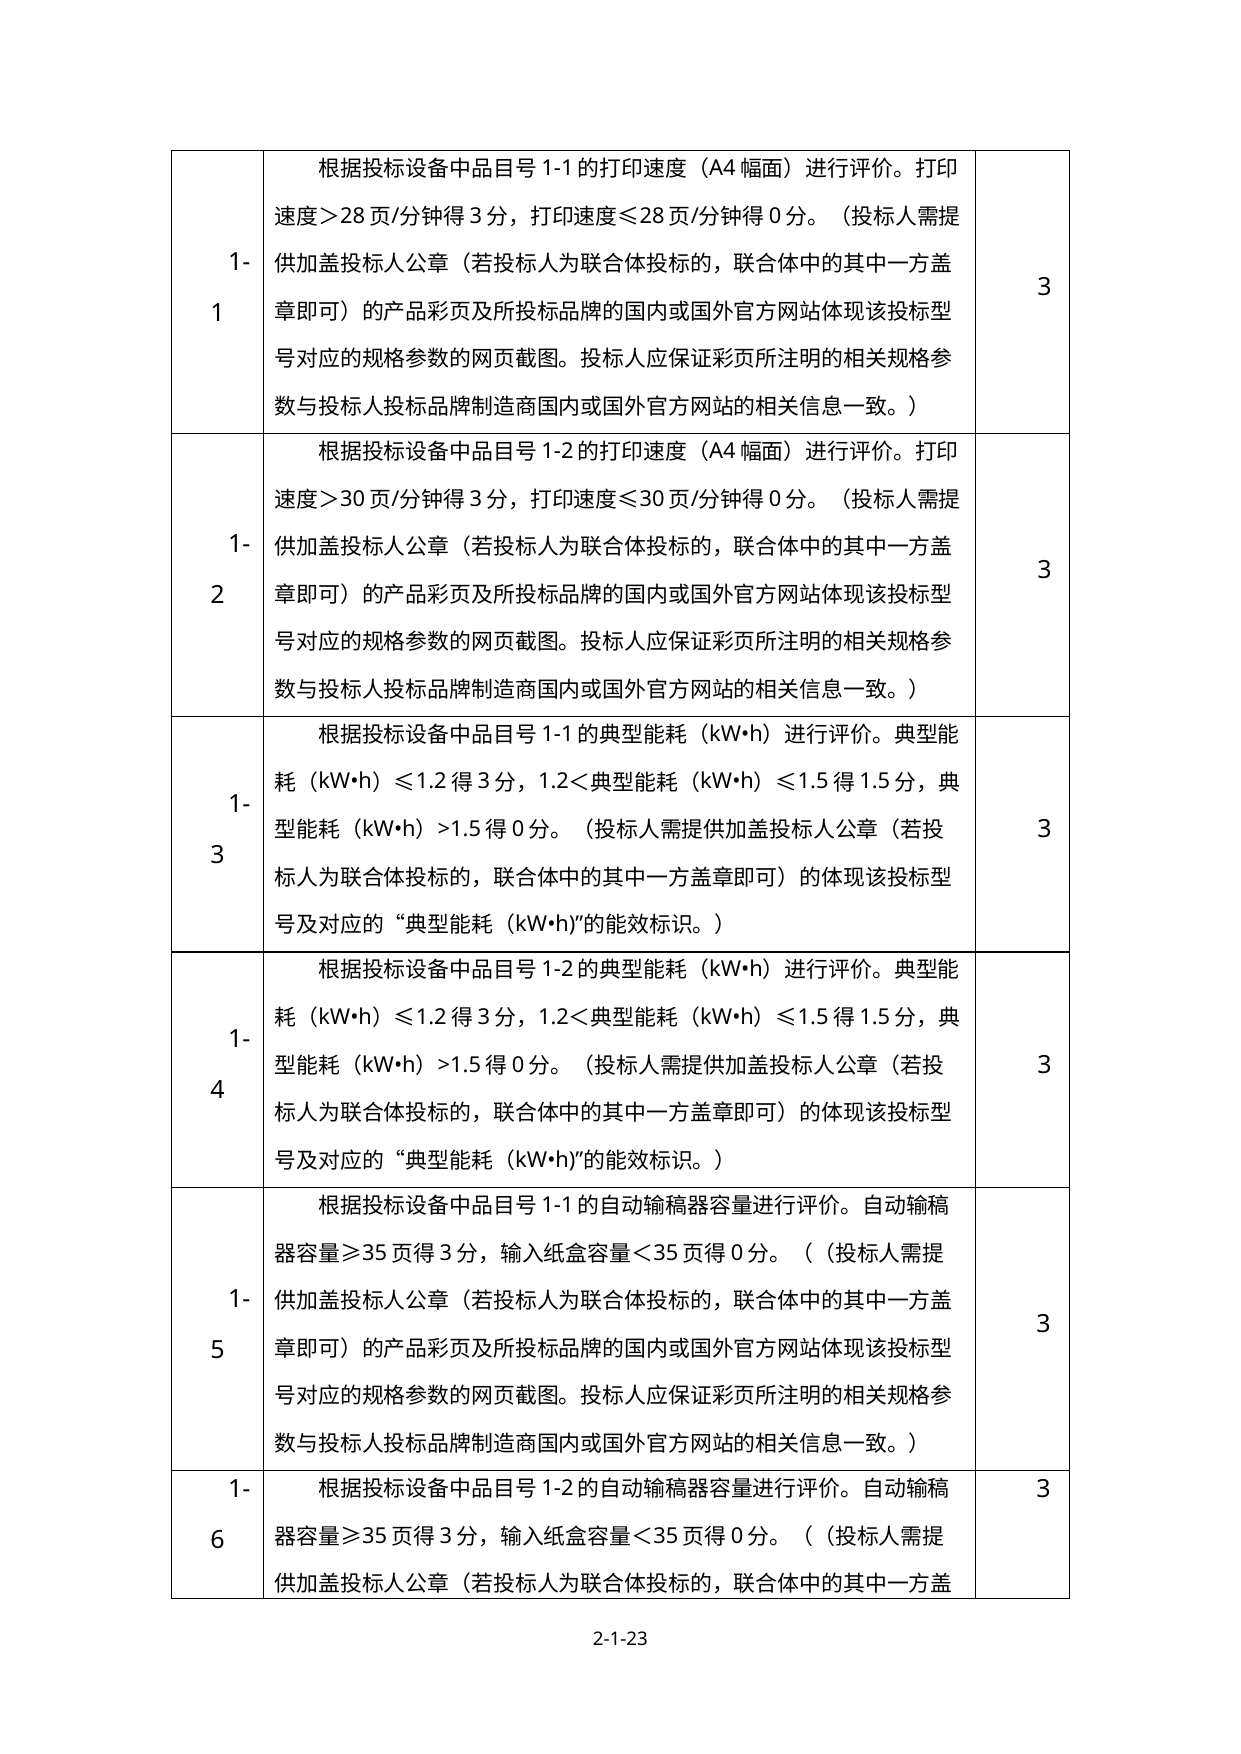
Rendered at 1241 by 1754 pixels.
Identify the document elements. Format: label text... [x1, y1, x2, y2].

table_cell 1-6 [172, 1471, 263, 1598]
table_cell 根据投标设备中品目号1-1的典型能耗（kW•h）进行评价。典型能耗（kW•h）≤1.2得3分，1.2＜典型能耗（kW•h）≤1.5得1.5分，典型能耗（kW•h）>1.5得0分。（投标人需提供加盖投标人公章（若投标人为联合体投标的，联合体中的其中一方盖章即可）的体现该投标型号及对应的“典型能耗（kW•h)”的能效标识。） [264, 717, 975, 951]
table_cell 根据投标设备中品目号1-1的自动输稿器容量进行评价。自动输稿器容量≥35页得3分，输入纸盒容量＜35页得0分。（（投标人需提供加盖投标人公章（若投标人为联合体投标的，联合体中的其中一方盖章即可）的产品彩页及所投标品牌的国内或国外官方网站体现该投标型号对应的规格参数的网页截图。投标人应保证彩页所注明的相关规格参数与投标人投标品牌制造商国内或国外官方网站的相关信息一致。） [264, 1188, 975, 1470]
table_cell 根据投标设备中品目号1-2的打印速度（A4幅面）进行评价。打印速度＞30页/分钟得3分，打印速度≤30页/分钟得0分。（投标人需提供加盖投标人公章（若投标人为联合体投标的，联合体中的其中一方盖章即可）的产品彩页及所投标品牌的国内或国外官方网站体现该投标型号对应的规格参数的网页截图。投标人应保证彩页所注明的相关规格参数与投标人投标品牌制造商国内或国外官方网站的相关信息一致。） [264, 434, 975, 716]
table_cell 根据投标设备中品目号1-1的打印速度（A4幅面）进行评价。打印速度＞28页/分钟得3分，打印速度≤28页/分钟得0分。（投标人需提供加盖投标人公章（若投标人为联合体投标的，联合体中的其中一方盖章即可）的产品彩页及所投标品牌的国内或国外官方网站体现该投标型号对应的规格参数的网页截图。投标人应保证彩页所注明的相关规格参数与投标人投标品牌制造商国内或国外官方网站的相关信息一致。） [264, 151, 975, 433]
table_cell 1-3 [172, 717, 263, 951]
table_cell 1-2 [172, 434, 263, 716]
table_cell 3 [976, 151, 1069, 433]
table_cell 3 [976, 1188, 1069, 1470]
table_cell 3 [976, 1471, 1069, 1598]
table_cell 1-4 [172, 953, 263, 1187]
table_cell 1-5 [172, 1188, 263, 1470]
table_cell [264, 1471, 975, 1598]
table_cell 3 [976, 434, 1069, 716]
table_cell 1-1 [172, 151, 263, 433]
table_cell 3 [976, 717, 1069, 951]
table_cell 根据投标设备中品目号1-2的典型能耗（kW•h）进行评价。典型能耗（kW•h）≤1.2得3分，1.2＜典型能耗（kW•h）≤1.5得1.5分，典型能耗（kW•h）>1.5得0分。（投标人需提供加盖投标人公章（若投标人为联合体投标的，联合体中的其中一方盖章即可）的体现该投标型号及对应的“典型能耗（kW•h)”的能效标识。） [264, 953, 975, 1187]
table_cell 3 [976, 953, 1069, 1187]
